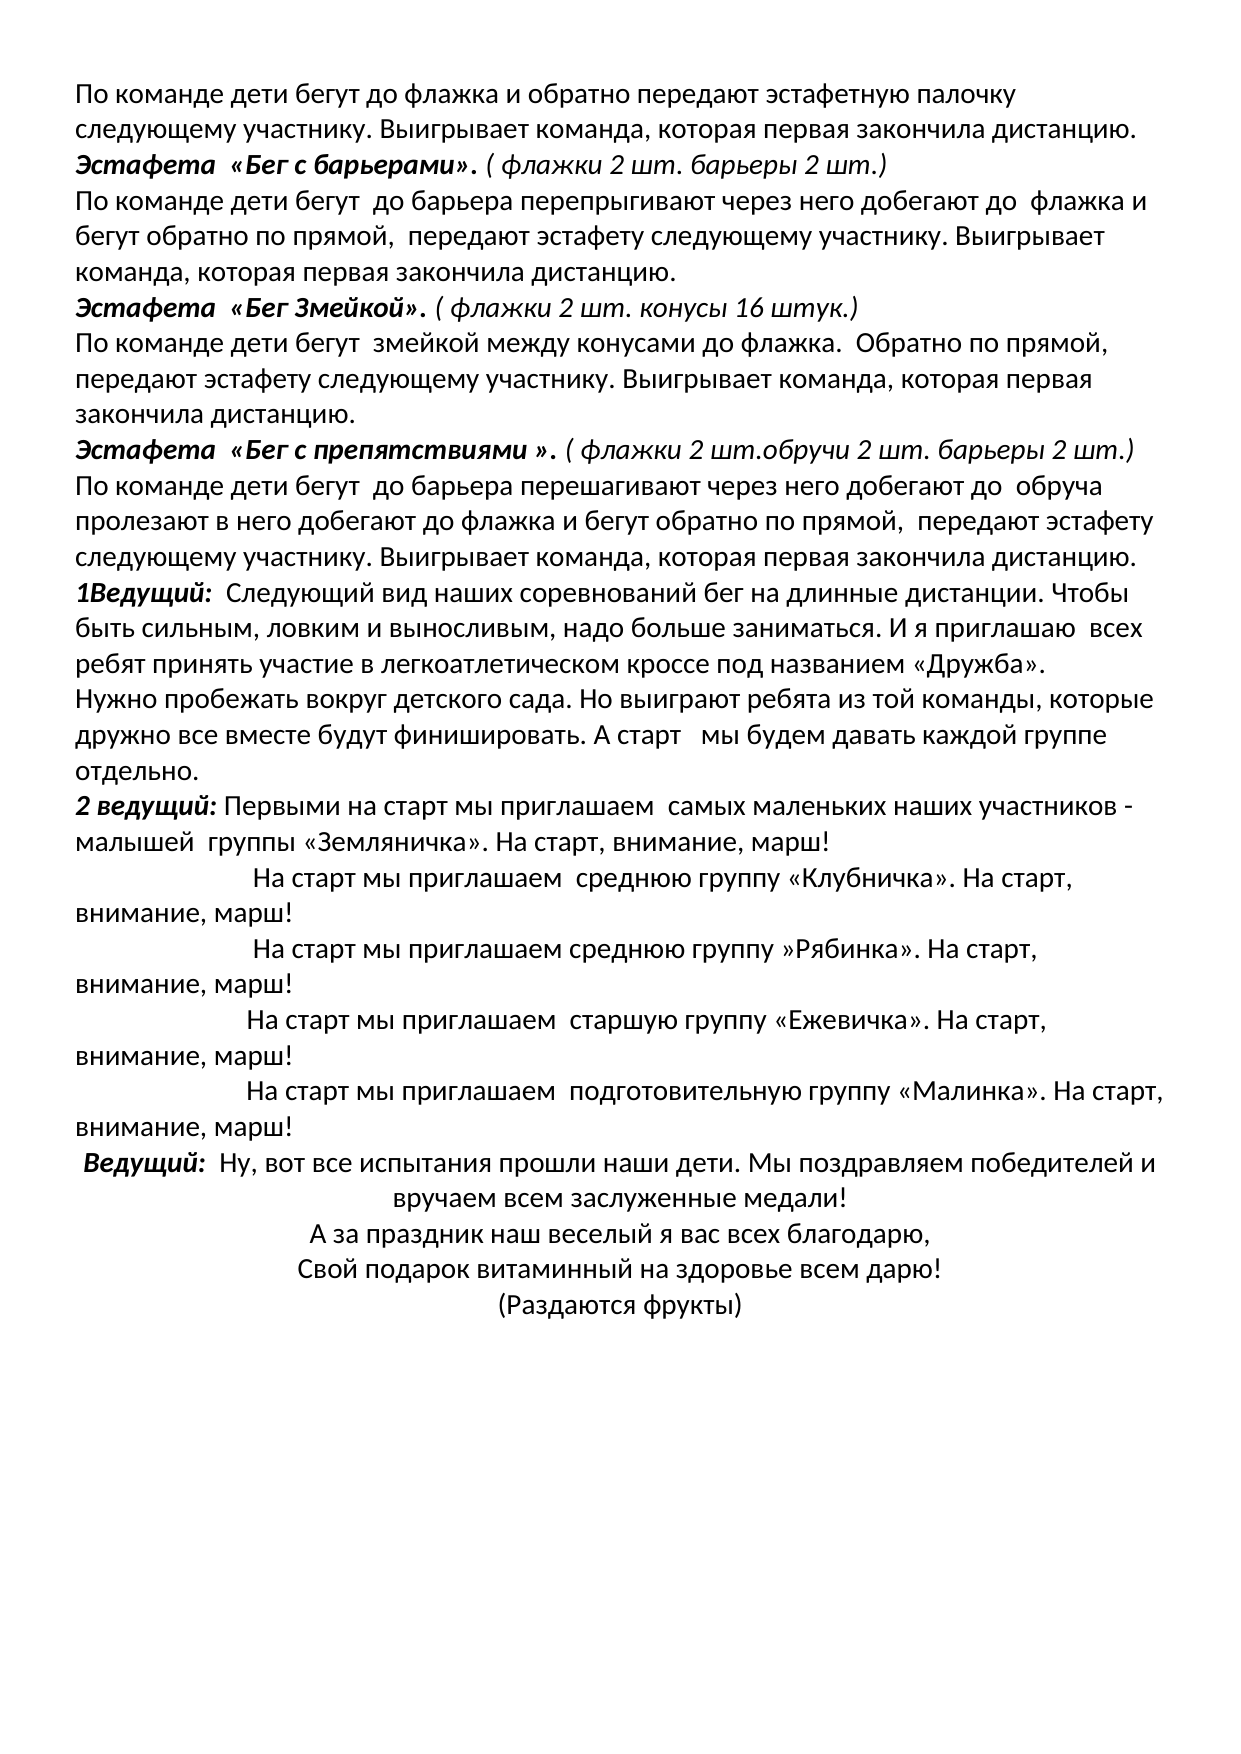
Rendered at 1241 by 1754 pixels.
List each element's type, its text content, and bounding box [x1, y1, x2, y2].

text На старт мы приглашаем среднюю группу «Клубничка». На старт, внимание, марш! [75, 859, 1165, 930]
text По команде дети бегут до барьера перешагивают через него добегают до обруча пролезают в него добегают до флажка и бегут обратно по прямой, передают эстафету следующему участнику. Выигрывает команда, которая первая закончила дистанцию. [75, 467, 1165, 574]
text По команде дети бегут до барьера перепрыгивают через него добегают до флажка и бегут обратно по прямой, передают эстафету следующему участнику. Выигрывает команда, которая первая закончила дистанцию. [75, 182, 1165, 289]
text 2 ведущий: Первыми на старт мы приглашаем самых маленьких наших участников - малышей группы «Земляничка». На старт, внимание, марш! [75, 787, 1165, 859]
text (Раздаются фрукты) [75, 1286, 1165, 1322]
text По команде дети бегут змейкой между конусами до флажка. Обратно по прямой, передают эстафету следующему участнику. Выигрывает команда, которая первая закончила дистанцию. [75, 324, 1165, 431]
text Свой подарок витаминный на здоровье всем дарю! [75, 1251, 1165, 1286]
text Нужно пробежать вокруг детского сада. Но выиграют ребята из той команды, которые дружно все вместе будут финишировать. А старт мы будем давать каждой группе отдельно. [75, 681, 1165, 787]
text Эстафета «Бег Змейкой». ( флажки 2 шт. конусы 16 штук.) [75, 289, 1165, 324]
text Ведущий: Ну, вот все испытания прошли наши дети. Мы поздравляем победителей и вручаем всем заслуженные медали! [75, 1144, 1165, 1215]
text А за праздник наш веселый я вас всех благодарю, [75, 1215, 1165, 1251]
text На старт мы приглашаем подготовительную группу «Малинка». На старт, внимание, марш! [75, 1072, 1165, 1144]
text На старт мы приглашаем старшую группу «Ежевичка». На старт, внимание, марш! [75, 1001, 1165, 1072]
text 1Ведущий: Следующий вид наших соревнований бег на длинные дистанции. Чтобы быть сильным, ловким и выносливым, надо больше заниматься. И я приглашаю всех ребят принять участие в легкоатлетическом кроссе под названием «Дружба». [75, 574, 1165, 681]
text По команде дети бегут до флажка и обратно передают эстафетную палочку следующему участнику. Выигрывает команда, которая первая закончила дистанцию. [75, 75, 1165, 146]
text На старт мы приглашаем среднюю группу »Рябинка». На старт, внимание, марш! [75, 930, 1165, 1001]
text Эстафета «Бег с препятствиями ». ( флажки 2 шт.обручи 2 шт. барьеры 2 шт.) [75, 431, 1165, 467]
text Эстафета «Бег с барьерами». ( флажки 2 шт. барьеры 2 шт.) [75, 146, 1165, 182]
